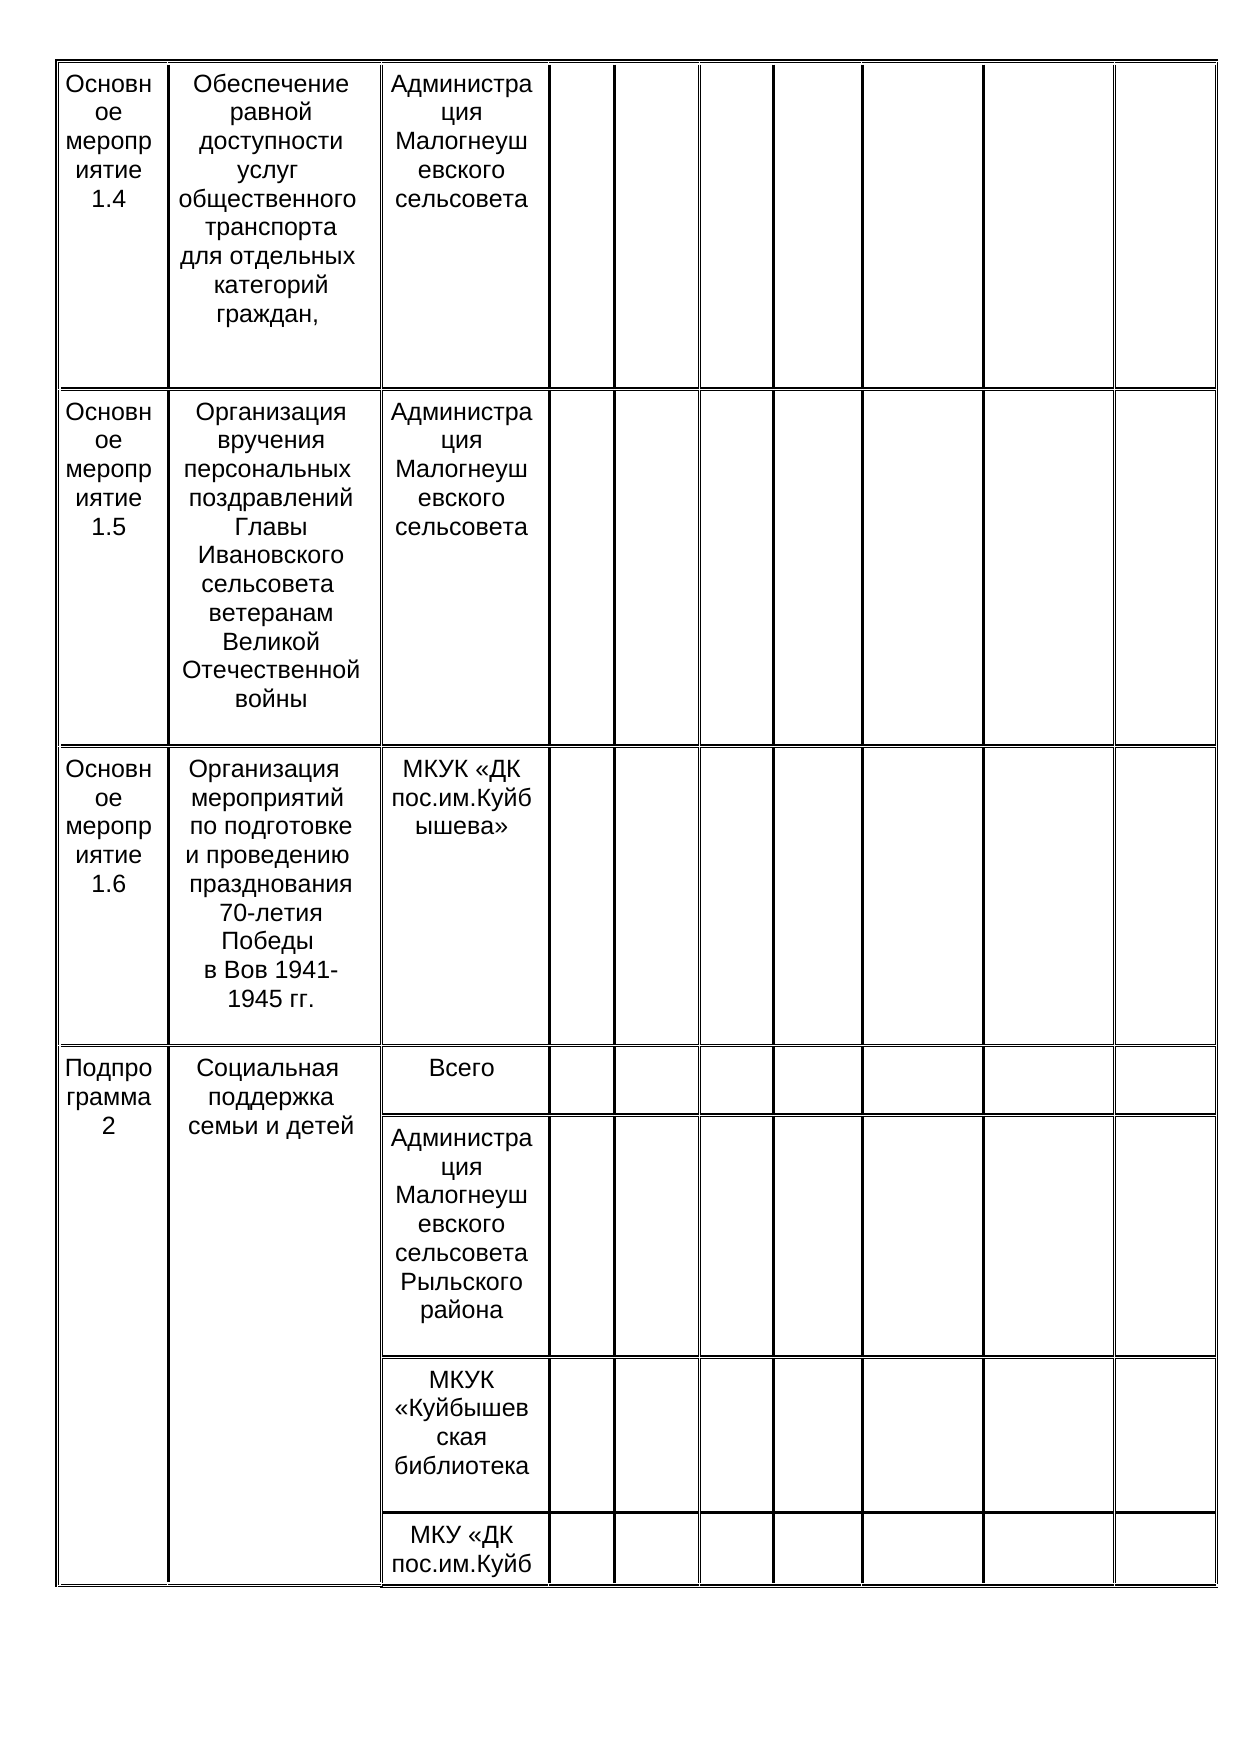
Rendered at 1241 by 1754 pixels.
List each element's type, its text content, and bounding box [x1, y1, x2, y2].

table_cell [616, 1047, 698, 1113]
table_cell [549, 63, 614, 387]
table_cell Основное мероприятие 1.6 [59, 744, 167, 1044]
table_cell [614, 1514, 699, 1584]
table_cell [985, 1047, 1113, 1113]
table_cell [864, 748, 982, 1044]
table_cell [864, 1047, 982, 1113]
table_cell [700, 1514, 773, 1584]
table_cell Подпрограмма 2 [57, 1044, 168, 1584]
table_cell [701, 391, 772, 744]
table_cell [775, 1047, 861, 1113]
table_cell [616, 391, 698, 744]
table_cell [983, 63, 1114, 387]
table_cell [1116, 1359, 1215, 1511]
table_cell [862, 63, 983, 387]
table_cell Организация вручения персональных поздравлений Главы Ивановского сельсовета ветеранам Великой Отечественной войны [170, 391, 380, 744]
table_cell [551, 748, 613, 1044]
table_cell [983, 1514, 1114, 1584]
table_cell [701, 748, 772, 1044]
table_cell [1116, 1117, 1215, 1355]
table_cell [985, 391, 1113, 744]
table_cell [701, 1359, 772, 1511]
table_cell [775, 748, 861, 1044]
table_cell Основное мероприятие 1.4 [59, 61, 168, 387]
table_cell [862, 1514, 983, 1584]
table_cell [773, 61, 862, 387]
table_cell [616, 1359, 698, 1511]
table_cell [701, 1117, 772, 1355]
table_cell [383, 1117, 548, 1355]
table_cell МКУК «Куйбышевская библиотека [383, 1359, 548, 1511]
table_cell [1116, 1047, 1215, 1113]
table_cell [775, 391, 861, 744]
table_cell [775, 1359, 861, 1511]
table_cell [551, 1047, 613, 1113]
table_cell [985, 1359, 1113, 1511]
table_cell Основное мероприятие 1.5 [59, 387, 167, 744]
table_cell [382, 61, 549, 387]
table_cell Обеспечение равной доступности услуг общественного транспорта для отдельных категорий граждан, [168, 63, 382, 387]
table_cell МКУК «ДК пос.им.Куйбышева» [383, 748, 548, 1044]
table_cell [549, 1514, 614, 1584]
table_cell [700, 63, 773, 387]
table_cell [1116, 748, 1215, 1044]
table_cell Организация мероприятий по подготовке и проведению празднования 70-летия Победы в Вов 1941-1945 гг. [170, 748, 380, 1044]
table_cell [864, 1117, 982, 1355]
table_cell [551, 1117, 613, 1355]
table_cell [551, 391, 613, 744]
table_cell Всего [383, 1047, 548, 1113]
table_cell [616, 1117, 698, 1355]
table_cell [864, 1359, 982, 1511]
table_cell [864, 391, 982, 744]
table_cell [775, 1117, 861, 1355]
table_cell [1115, 63, 1216, 387]
table_cell [701, 1047, 772, 1113]
table_cell Администрация Малогнеушевского сельсовета [383, 391, 548, 744]
table_cell [1116, 391, 1215, 744]
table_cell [382, 1514, 549, 1584]
table_cell [1115, 1514, 1216, 1584]
table_cell [551, 1359, 613, 1511]
table_cell Социальная поддержка семьи и детей [168, 1047, 382, 1584]
table_cell [773, 1514, 862, 1584]
table_cell [616, 748, 698, 1044]
table_cell [985, 1117, 1113, 1355]
table_cell [614, 63, 699, 387]
table_cell [985, 748, 1113, 1044]
